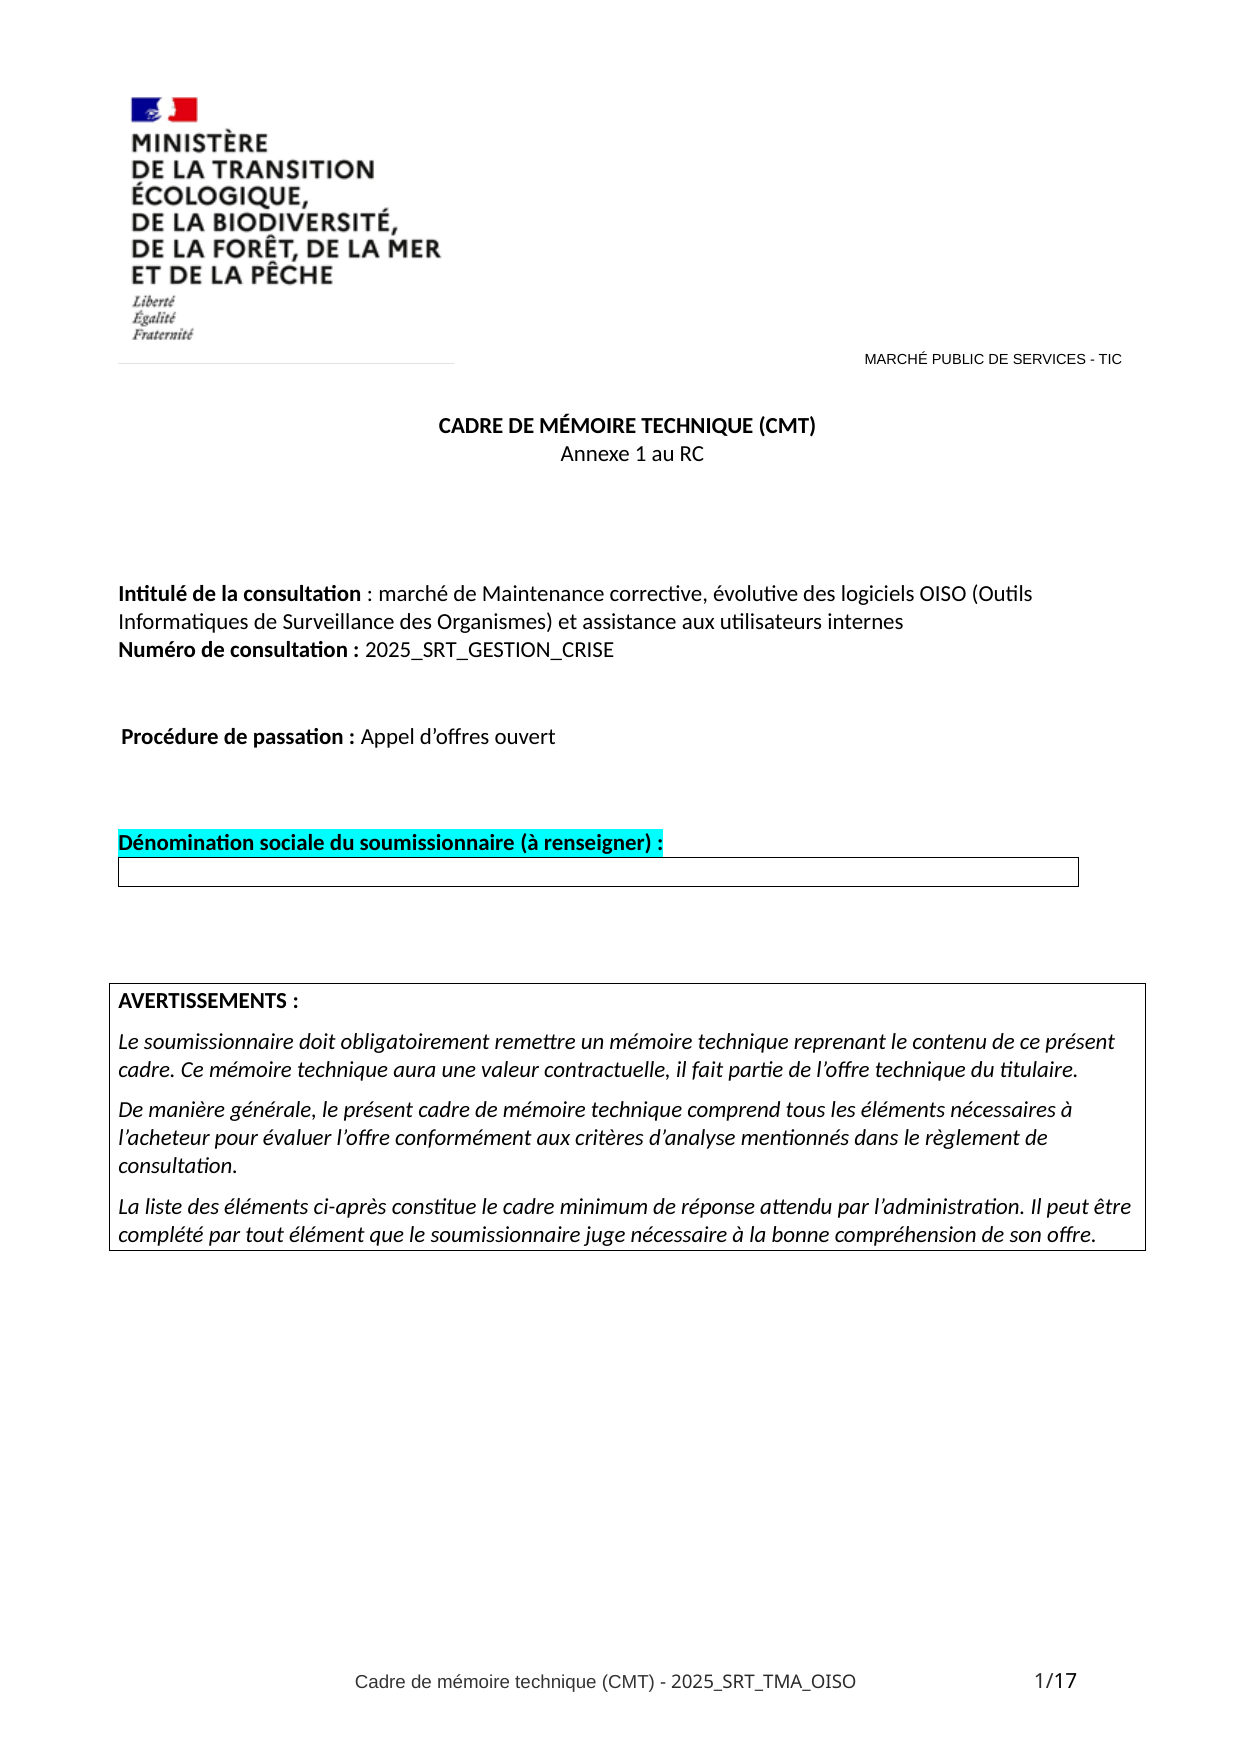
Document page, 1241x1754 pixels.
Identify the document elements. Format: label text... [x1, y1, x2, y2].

text Le soumissionnaire doit obligatoirement remettre un mémoire technique reprenant le contenu de ce présent cadre. Ce mémoire technique aura une valeur contractuelle, il fait partie de l’offre technique du titulaire. [110, 1024, 1145, 1083]
text De manière générale, le présent cadre de mémoire technique comprend tous les éléments nécessaires à l’acheteur pour évaluer l’offre conformément aux critères d’analyse mentionnés dans le règlement de consultation. [110, 1092, 1145, 1179]
text Procédure de passation : Appel d’offres ouvert [121, 722, 1137, 751]
text Intitulé de la consultation : marché de Maintenance corrective, évolutive des logiciels OISO (Outils Informatiques de Surveillance des Organismes) et assistance aux utilisateurs internes [118, 579, 1137, 636]
text AVERTISSEMENTS : [110, 984, 1145, 1014]
text La liste des éléments ci-après constitue le cadre minimum de réponse attendu par l’administration. Il peut être complété par tout élément que le soumissionnaire juge nécessaire à la bonne compréhension de son offre. [110, 1189, 1145, 1250]
text Annexe 1 au RC [128, 439, 1137, 467]
text Numéro de consultation : 2025_SRT_GESTION_CRISE [118, 636, 1137, 663]
picture [118, 75, 455, 365]
text Cadre DE MÉmoire technique (Cmt) [118, 411, 1137, 439]
table_header [119, 858, 1078, 886]
text Dénomination sociale du soumissionnaire (à renseigner) : [118, 828, 1137, 857]
